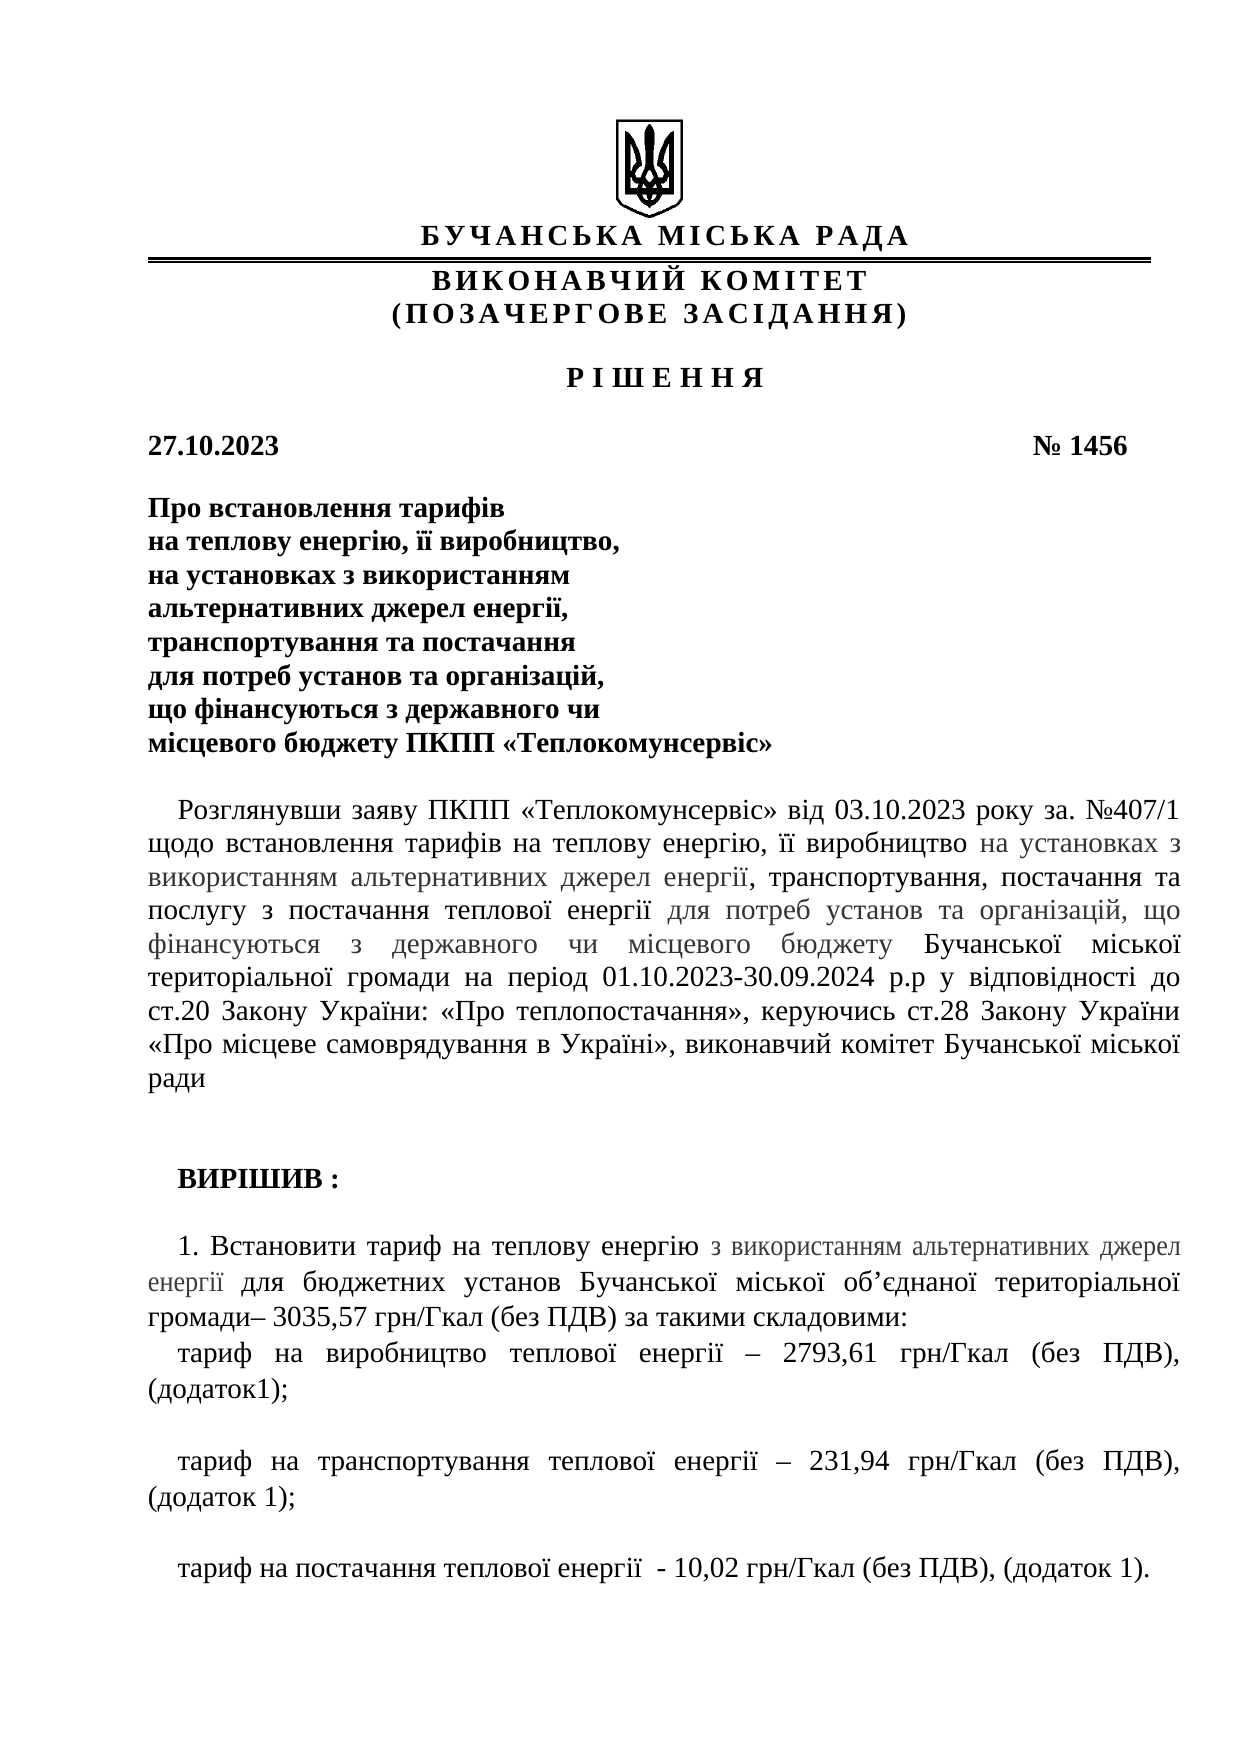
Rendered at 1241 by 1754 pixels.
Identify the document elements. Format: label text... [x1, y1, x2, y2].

text тариф на транспортування теплової енергії – 231,94 грн/Гкал (без ПДВ), (додаток 1); [148, 1443, 1181, 1512]
title ВИРІШИВ : [148, 1161, 1181, 1194]
text на теплову енергію, її виробництво, [148, 523, 1181, 557]
title альтернативних джерел енергії, [148, 591, 1181, 624]
table_header ВИКОНАВЧИЙ КОМІТЕТ (ПОЗАЧЕРГОВЕ ЗАСІДАННЯ) [148, 263, 1151, 361]
text БУЧАНСЬКА МІСЬКА РАДА [148, 218, 1181, 252]
text Розглянувши заяву ПКПП «Теплокомунсервіс» від 03.10.2023 року за. №407/1 щодо встановлення тарифів на теплову енергію, її виробництво на установках з використанням альтернативних джерел енергії, транспортування, постачання та послугу з постачання теплової енергії для потреб установ та організацій, що фінансуються з державного чи місцевого бюджету Бучанської міської територіальної громади на період 01.10.2023-30.09.2024 р.р у відповідності до ст.20 Закону України: «Про теплопостачання», керуючись ст.28 Закону України «Про місцеве самоврядування в Україні», виконавчий комітет Бучанської міської ради [148, 792, 1181, 1094]
text РІШЕННЯ [148, 361, 1181, 394]
title для потреб установ та організацій, [148, 658, 1181, 691]
title місцевого бюджету ПКПП «Теплокомунсервіс» [148, 725, 1181, 758]
title транспортування та постачання [148, 624, 1181, 658]
text Про встановлення тарифів [148, 490, 1181, 523]
text тариф на постачання теплової енергії - 10,02 грн/Гкал (без ПДВ), (додаток 1). [148, 1550, 1181, 1584]
text 27.10.2023 № 1456 [148, 428, 1181, 461]
text тариф на виробництво теплової енергії – 2793,61 грн/Гкал (без ПДВ), (додаток1); [148, 1335, 1181, 1405]
title що фінансуються з державного чи [148, 691, 1181, 725]
text 1. Встановити тариф на теплову енергію з використанням альтернативних джерел енергії для бюджетних установ Бучанської міської об’єднаної територіальної громади– 3035,57 грн/Гкал (без ПДВ) за такими складовими: [148, 1228, 1181, 1333]
title на установках з використанням [148, 557, 1181, 591]
picture [614, 118, 685, 219]
